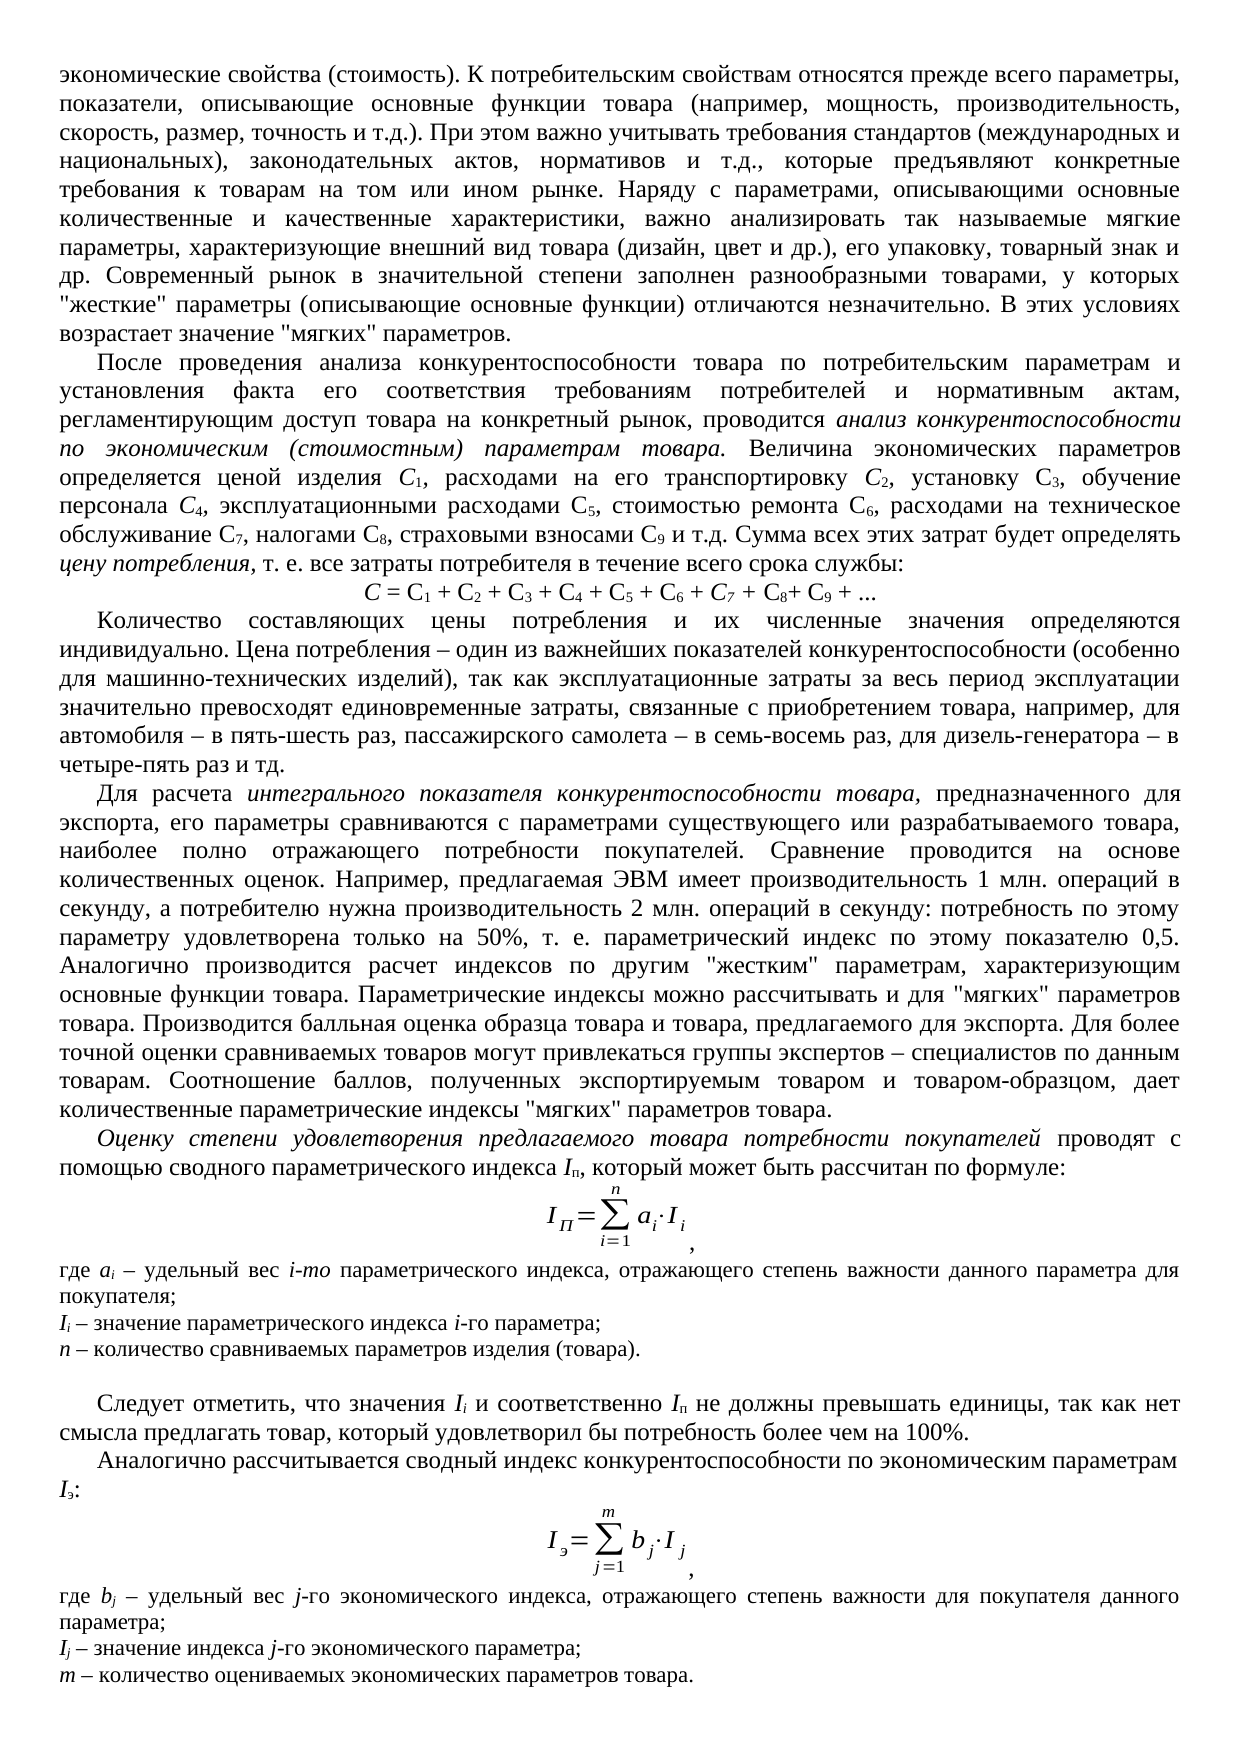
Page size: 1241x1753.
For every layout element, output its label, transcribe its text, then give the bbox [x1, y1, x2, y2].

text где аi – удельный вес i-то параметрического индекса, отражающего степень важности данного параметра для покупателя; [59, 1256, 1181, 1309]
text Ij – значение индекса j-го экономического параметра; [59, 1634, 1181, 1661]
text n – количество сравниваемых параметров изделия (товара). [59, 1335, 1181, 1361]
text Для расчета интегрального показателя конкурентоспособности товара, предназначенного для экспорта, его параметры сравниваются с параметрами существующего или разрабатываемого товара, наиболее полно отражающего потребности покупателей. Сравнение проводится на основе количественных оценок. Например, предлагаемая ЭВМ имеет производительность 1 млн. операций в секунду, а потребителю нужна производительность 2 млн. операций в секунду: потребность по этому параметру удовлетворена только на 50%, т. е. параметрический индекс по этому показателю 0,5. Аналогично производится расчет индексов по другим "жестким" параметрам, характеризующим основные функции товара. Параметрические индексы можно рассчитывать и для "мягких" параметров товара. Производится балльная оценка образца товара и товара, предлагаемого для экспорта. Для более точной оценки сравниваемых товаров могут привлекаться группы экспертов – специалистов по данным товарам. Соотношение баллов, полученных экспортируемым товаром и товаром-образцом, дает количественные параметрические индексы "мягких" параметров товара. [59, 778, 1181, 1123]
text , [59, 1503, 1181, 1582]
text где bj – удельный вес j-го экономического индекса, отражающего степень важности для покупателя данного параметра; [59, 1582, 1181, 1634]
text Аналогично рассчитывается сводный индекс конкурентоспособности по экономическим параметрам Iэ: [59, 1445, 1181, 1503]
text После проведения анализа конкурентоспособности товара по потребительским параметрам и установления факта его соответствия требованиям потребителей и нормативным актам, регламентирующим доступ товара на конкретный рынок, проводится анализ конкурентоспособности по экономическим (стоимостным) параметрам товара. Величина экономических параметров определяется ценой изделия С1, расходами на его транспортировку С2, установку С3, обучение персонала С4, эксплуатационными расходами С5, стоимостью ремонта С6, расходами на техническое обслуживание С7, налогами C8, страховыми взносами С9 и т.д. Сумма всех этих затрат будет определять цену потребления, т. е. все затраты потребителя в течение всего срока службы: [59, 347, 1181, 577]
text Ii – значение параметрического индекса i-го параметра; [59, 1309, 1181, 1335]
text Оценку степени удовлетворения предлагаемого товара потребности покупателей проводят с помощью сводного параметрического индекса Iп, который может быть рассчитан по формуле: [59, 1123, 1181, 1180]
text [59, 59, 1181, 347]
text Количество составляющих цены потребления и их численные значения определяются индивидуально. Цена потребления – один из важнейших показателей конкурентоспособности (особенно для машинно-технических изделий), так как эксплуатационные затраты за весь период эксплуатации значительно превосходят единовременные затраты, связанные с приобретением товара, например, для автомобиля – в пять-шесть раз, пассажирского самолета – в семь-восемь раз, для дизель-генератора – в четыре-пять раз и тд. [59, 605, 1181, 778]
text Следует отметить, что значения Ii и соответственно Iп не должны превышать единицы, так как нет смысла предлагать товар, который удовлетворил бы потребность более чем на 100%. [59, 1388, 1181, 1445]
text m – количество оцениваемых экономических параметров товара. [59, 1661, 1181, 1687]
text , [59, 1180, 1181, 1256]
text С = С1 + С2 + С3 + С4 + С5 + С6 + С7 + С8+ С9 + ... [59, 577, 1181, 605]
